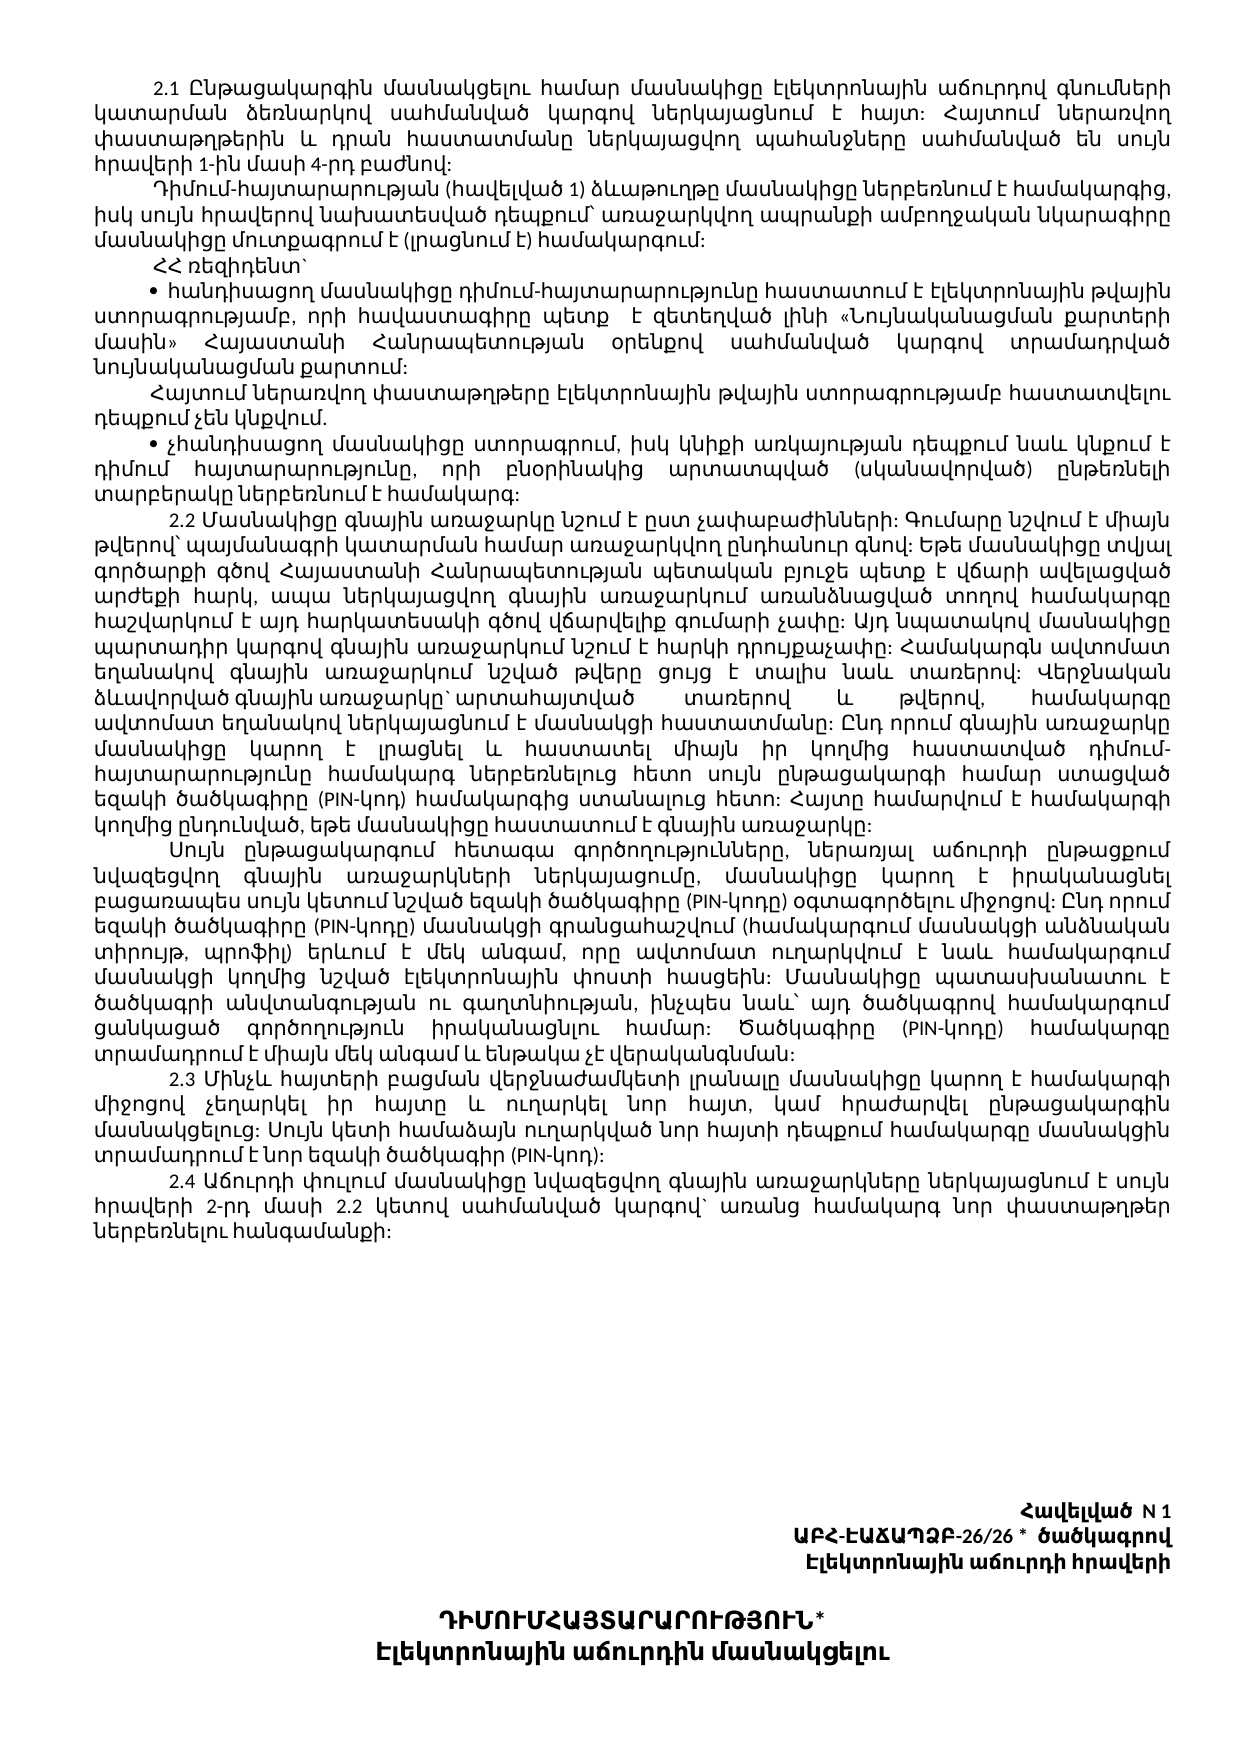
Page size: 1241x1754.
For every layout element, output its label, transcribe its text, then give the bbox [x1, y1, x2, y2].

subtitle Էլեկտրոնային աճուրդին մասնակցելու [94, 1636, 1171, 1666]
text 2.1 Ընթացակարգին մասնակցելու համար մասնակիցը էլեկտրոնային աճուրդով գնումների կատարման ձեռնարկով սահմանված կարգով ներկայացնում է հայտ: Հայտում ներառվող փաստաթղթերին և դրան հաստատմանը ներկայացվող պահանջները սահմանված են սույն հրավերի 1-ին մասի 4-րդ բաժնով: [94, 75, 1171, 177]
text 2.4 Աճուրդի փուլում մասնակիցը նվազեցվող գնային առաջարկները ներկայացնում է սույն հրավերի 2-րդ մասի 2.2 կետով սահմանված կարգով` առանց համակարգ նոր փաստաթղթեր ներբեռնելու հանգամանքի: [94, 1168, 1171, 1244]
list չհանդիսացող մասնակիցը ստորագրում, իսկ կնիքի առկայության դեպքում նաև կնքում է դիմում հայտարարությունը, որի բնօրինակից արտատպված (սկանավորված) ընթեռնելի տարբերակը ներբեռնում է համակարգ: [94, 431, 1171, 507]
text Հայտում ներառվող փաստաթղթերը էլեկտրոնային թվային ստորագրությամբ հաստատվելու դեպքում չեն կնքվում. [94, 380, 1171, 431]
text ԱԲՀ-ԷԱՃԱՊՁԲ-26/26 * ծածկագրով [94, 1524, 1171, 1549]
text 2.2 Մասնակիցը գնային առաջարկը նշում է ըստ չափաբաժինների: Գումարը նշվում է միայն թվերով՝ պայմանագրի կատարման համար առաջարկվող ընդհանուր գնով: Եթե մասնակիցը տվյալ գործարքի գծով Հայաստանի Հանրապետության պետական բյուջե պետք է վճարի ավելացված արժեքի հարկ, ապա ներկայացվող գնային առաջարկում առանձնացված տողով համակարգը հաշվարկում է այդ հարկատեսակի գծով վճարվելիք գումարի չափը: Այդ նպատակով մասնակիցը պարտադիր կարգով գնային առաջարկում նշում է հարկի դրույքաչափը: Համակարգն ավտոմատ եղանակով գնային առաջարկում նշված թվերը ցույց է տալիս նաև տառերով: Վերջնական ձևավորված գնային առաջարկը` արտահայտված տառերով և թվերով, համակարգը ավտոմատ եղանակով ներկայացնում է մասնակցի հաստատմանը: Ընդ որում գնային առաջարկը մասնակիցը կարող է լրացնել և հաստատել միայն իր կողմից հաստատված դիմում-հայտարարությունը համակարգ ներբեռնելուց հետո սույն ընթացակարգի համար ստացված եզակի ծածկագիրը (PIN-կոդ) համակարգից ստանալուց հետո: Հայտը համարվում է համակարգի կողմից ընդունված, եթե մասնակիցը հաստատում է գնային առաջարկը: [94, 507, 1171, 837]
text ՀՀ ռեզիդենտ` [94, 253, 1171, 278]
text ԴԻՄՈՒՄՀԱՅՏԱՐԱՐՈՒԹՅՈՒՆ* [94, 1605, 1171, 1636]
text Հավելված N 1 [94, 1498, 1171, 1524]
text Դիմում-հայտարարության (հավելված 1) ձևաթուղթը մասնակիցը ներբեռնում է համակարգից, իսկ սույն հրավերով նախատեսված դեպքում՝ առաջարկվող ապրանքի ամբողջական նկարագիրը մասնակիցը մուտքագրում է (լրացնում է) համակարգում: [94, 177, 1171, 253]
list հանդիսացող մասնակիցը դիմում-հայտարարությունը հաստատում է էլեկտրոնային թվային ստորագրությամբ, որի հավաստագիրը պետք է զետեղված լինի «Նույնականացման քարտերի մասին» Հայաստանի Հանրապետության օրենքով սահմանված կարգով տրամադրված նույնականացման քարտում: [94, 278, 1171, 380]
text Էլեկտրոնային աճուրդի հրավերի [94, 1549, 1171, 1574]
text 2.3 Մինչև հայտերի բացման վերջնաժամկետի լրանալը մասնակիցը կարող է համակարգի միջոցով չեղարկել իր հայտը և ուղարկել նոր հայտ, կամ հրաժարվել ընթացակարգին մասնակցելուց: Սույն կետի համաձայն ուղարկված նոր հայտի դեպքում համակարգը մասնակցին տրամադրում է նոր եզակի ծածկագիր (PIN-կոդ): [94, 1066, 1171, 1168]
text Սույն ընթացակարգում հետագա գործողությունները, ներառյալ աճուրդի ընթացքում նվազեցվող գնային առաջարկների ներկայացումը, մասնակիցը կարող է իրականացնել բացառապես սույն կետում նշված եզակի ծածկագիրը (PIN-կոդը) օգտագործելու միջոցով: Ընդ որում եզակի ծածկագիրը (PIN-կոդը) մասնակցի գրանցահաշվում (համակարգում մասնակցի անձնական տիրույթ, պրոֆիլ) երևում է մեկ անգամ, որը ավտոմատ ուղարկվում է նաև համակարգում մասնակցի կողմից նշված էլեկտրոնային փոստի հասցեին: Մասնակիցը պատասխանատու է ծածկագրի անվտանգության ու գաղտնիության, ինչպես նաև՝ այդ ծածկագրով համակարգում ցանկացած գործողություն իրականացնլու համար: Ծածկագիրը (PIN-կոդը) համակարգը տրամադրում է միայն մեկ անգամ և ենթակա չէ վերականգնման: [94, 837, 1171, 1066]
